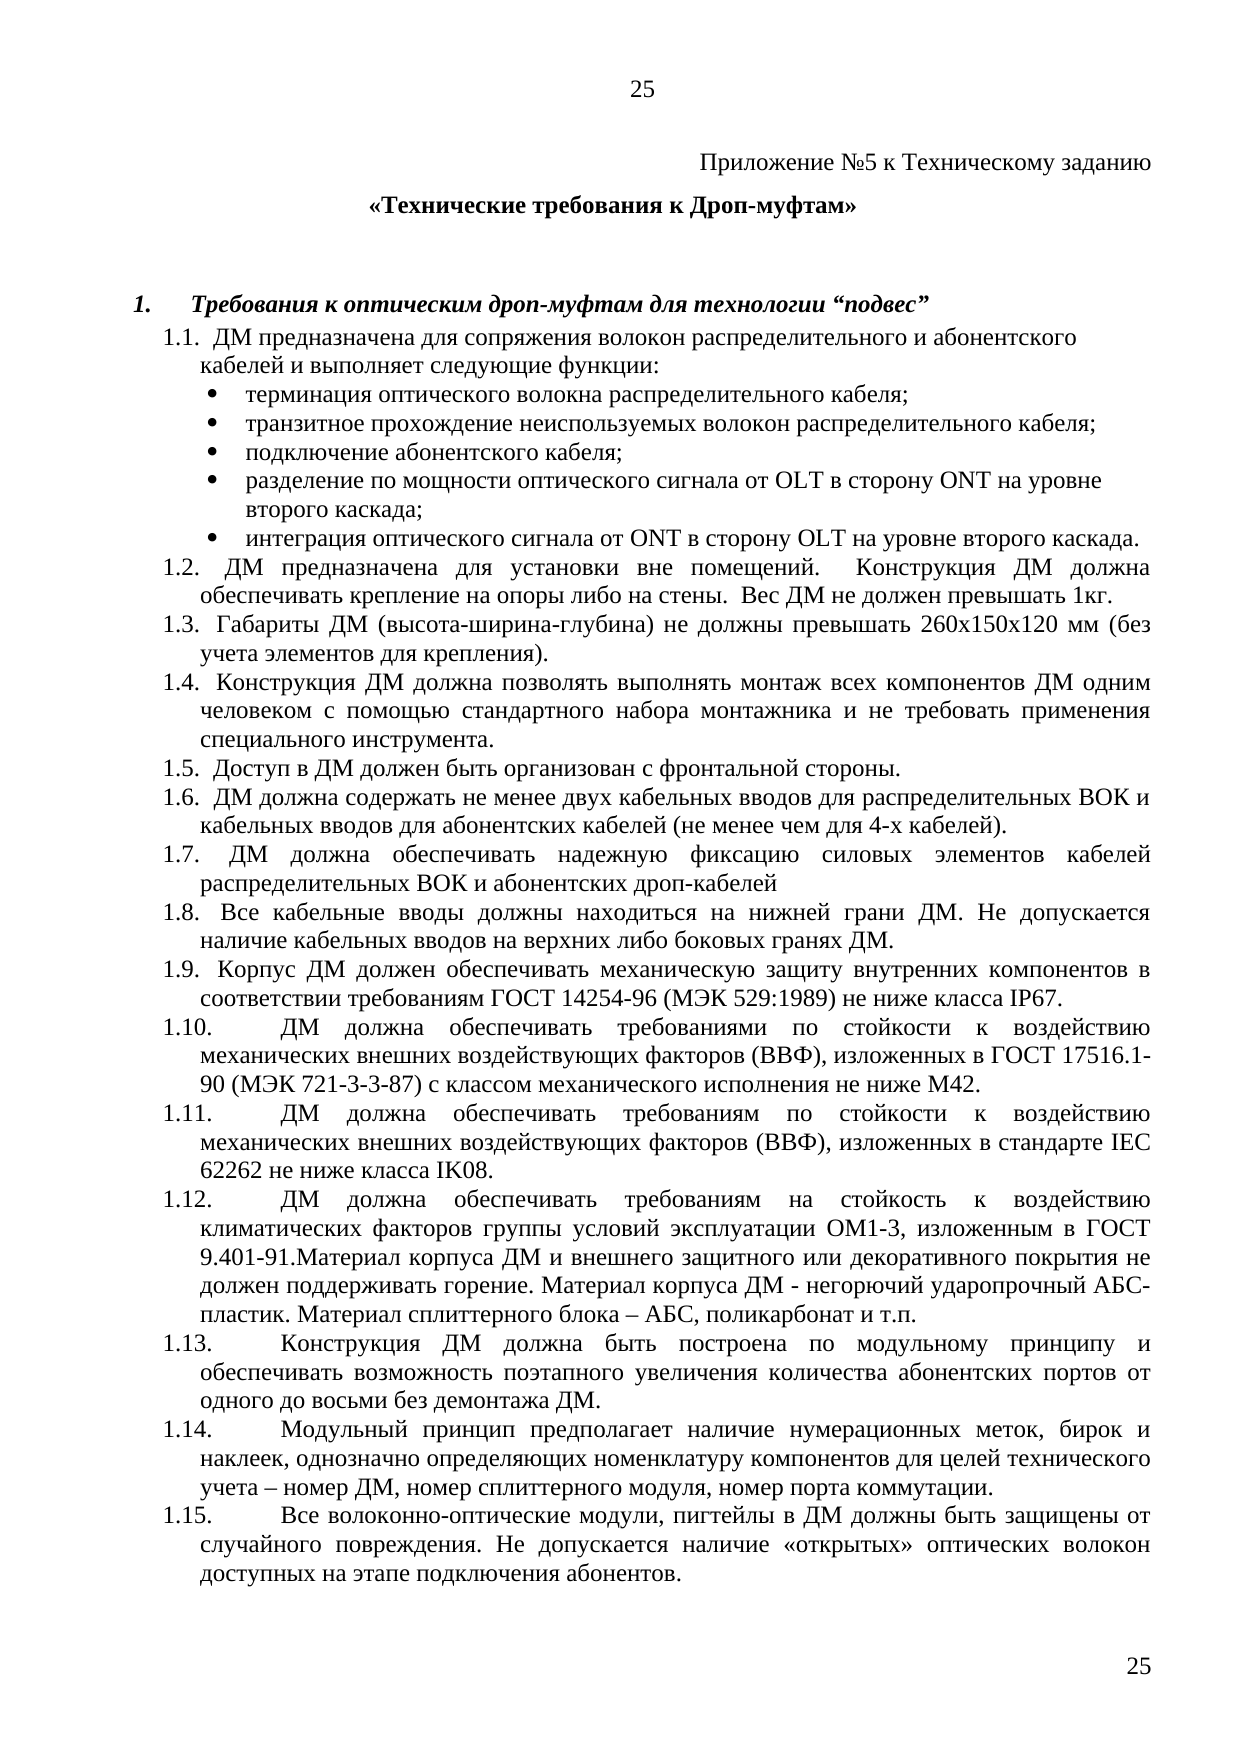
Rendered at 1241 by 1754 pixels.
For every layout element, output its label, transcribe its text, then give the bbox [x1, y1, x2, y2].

list ДМ должна содержать не менее двух кабельных вводов для распределительных ВОК и кабельных вводов для абонентских кабелей (не менее чем для 4-х кабелей). [162, 782, 1152, 839]
list транзитное прохождение неиспользуемых волокон распределительного кабеля; [208, 408, 1152, 437]
text Приложение №5 к Техническому заданию [74, 147, 1152, 176]
list Габариты ДМ (высота-ширина-глубина) не должны превышать 260x150x120 мм (без учета элементов для крепления). [162, 609, 1152, 667]
text «Технические требования к Дроп-муфтам» [74, 190, 1152, 219]
list Корпус ДМ должен обеспечивать механическую защиту внутренних компонентов в соответствии требованиям ГОСТ 14254-96 (МЭК 529:1989) не ниже класса IP67. [162, 954, 1152, 1012]
list ДМ должна обеспечивать требованиям по стойкости к воздействию механических внешних воздействующих факторов (ВВФ), изложенных в стандарте IEC 62262 не ниже класса IK08. [162, 1098, 1152, 1184]
list ДМ предназначена для сопряжения волокон распределительного и абонентского кабелей и выполняет следующие функции: [162, 322, 1152, 379]
list Конструкция ДМ должна позволять выполнять монтаж всех компонентов ДМ одним человеком с помощью стандартного набора монтажника и не требовать применения специального инструмента. [162, 667, 1152, 753]
list Доступ в ДМ должен быть организован с фронтальной стороны. [162, 753, 1152, 782]
list Конструкция ДМ должна быть построена по модульному принципу и обеспечивать возможность поэтапного увеличения количества абонентских портов от одного до восьми без демонтажа ДМ. [162, 1328, 1152, 1414]
list ДМ должна обеспечивать надежную фиксацию силовых элементов кабелей распределительных ВОК и абонентских дроп-кабелей [162, 839, 1152, 897]
list ДМ должна обеспечивать требованиями по стойкости к воздействию механических внешних воздействующих факторов (ВВФ), изложенных в ГОСТ 17516.1-90 (МЭК 721-3-3-87) с классом механического исполнения не ниже М42. [162, 1012, 1152, 1098]
list ДМ предназначена для установки вне помещений. Конструкция ДМ должна обеспечивать крепление на опоры либо на стены. Вес ДМ не должен превышать 1кг. [162, 552, 1152, 609]
list интеграция оптического сигнала от ONT в сторону OLT на уровне второго каскада. [208, 523, 1152, 552]
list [162, 1501, 1152, 1587]
list подключение абонентского кабеля; [208, 437, 1152, 466]
list Модульный принцип предполагает наличие нумерационных меток, бирок и наклеек, однозначно определяющих номенклатуру компонентов для целей технического учета – номер ДМ, номер сплиттерного модуля, номер порта коммутации. [162, 1414, 1152, 1501]
text Требования к оптическим дроп-муфтам для технологии “подвес” [133, 289, 1152, 317]
list ДМ должна обеспечивать требованиям на стойкость к воздействию климатических факторов группы условий эксплуатации ОМ1-3, изложенным в ГОСТ 9.401-91.Материал корпуса ДМ и внешнего защитного или декоративного покрытия не должен поддерживать горение. Материал корпуса ДМ - негорючий ударопрочный АБС-пластик. Материал сплиттерного блока – АБС, поликарбонат и т.п. [162, 1184, 1152, 1328]
list Все кабельные вводы должны находиться на нижней грани ДМ. Не допускается наличие кабельных вводов на верхних либо боковых гранях ДМ. [162, 897, 1152, 954]
list терминация оптического волокна распределительного кабеля; [208, 379, 1152, 408]
list разделение по мощности оптического сигнала от OLT в сторону ONT на уровне второго каскада; [208, 466, 1152, 523]
